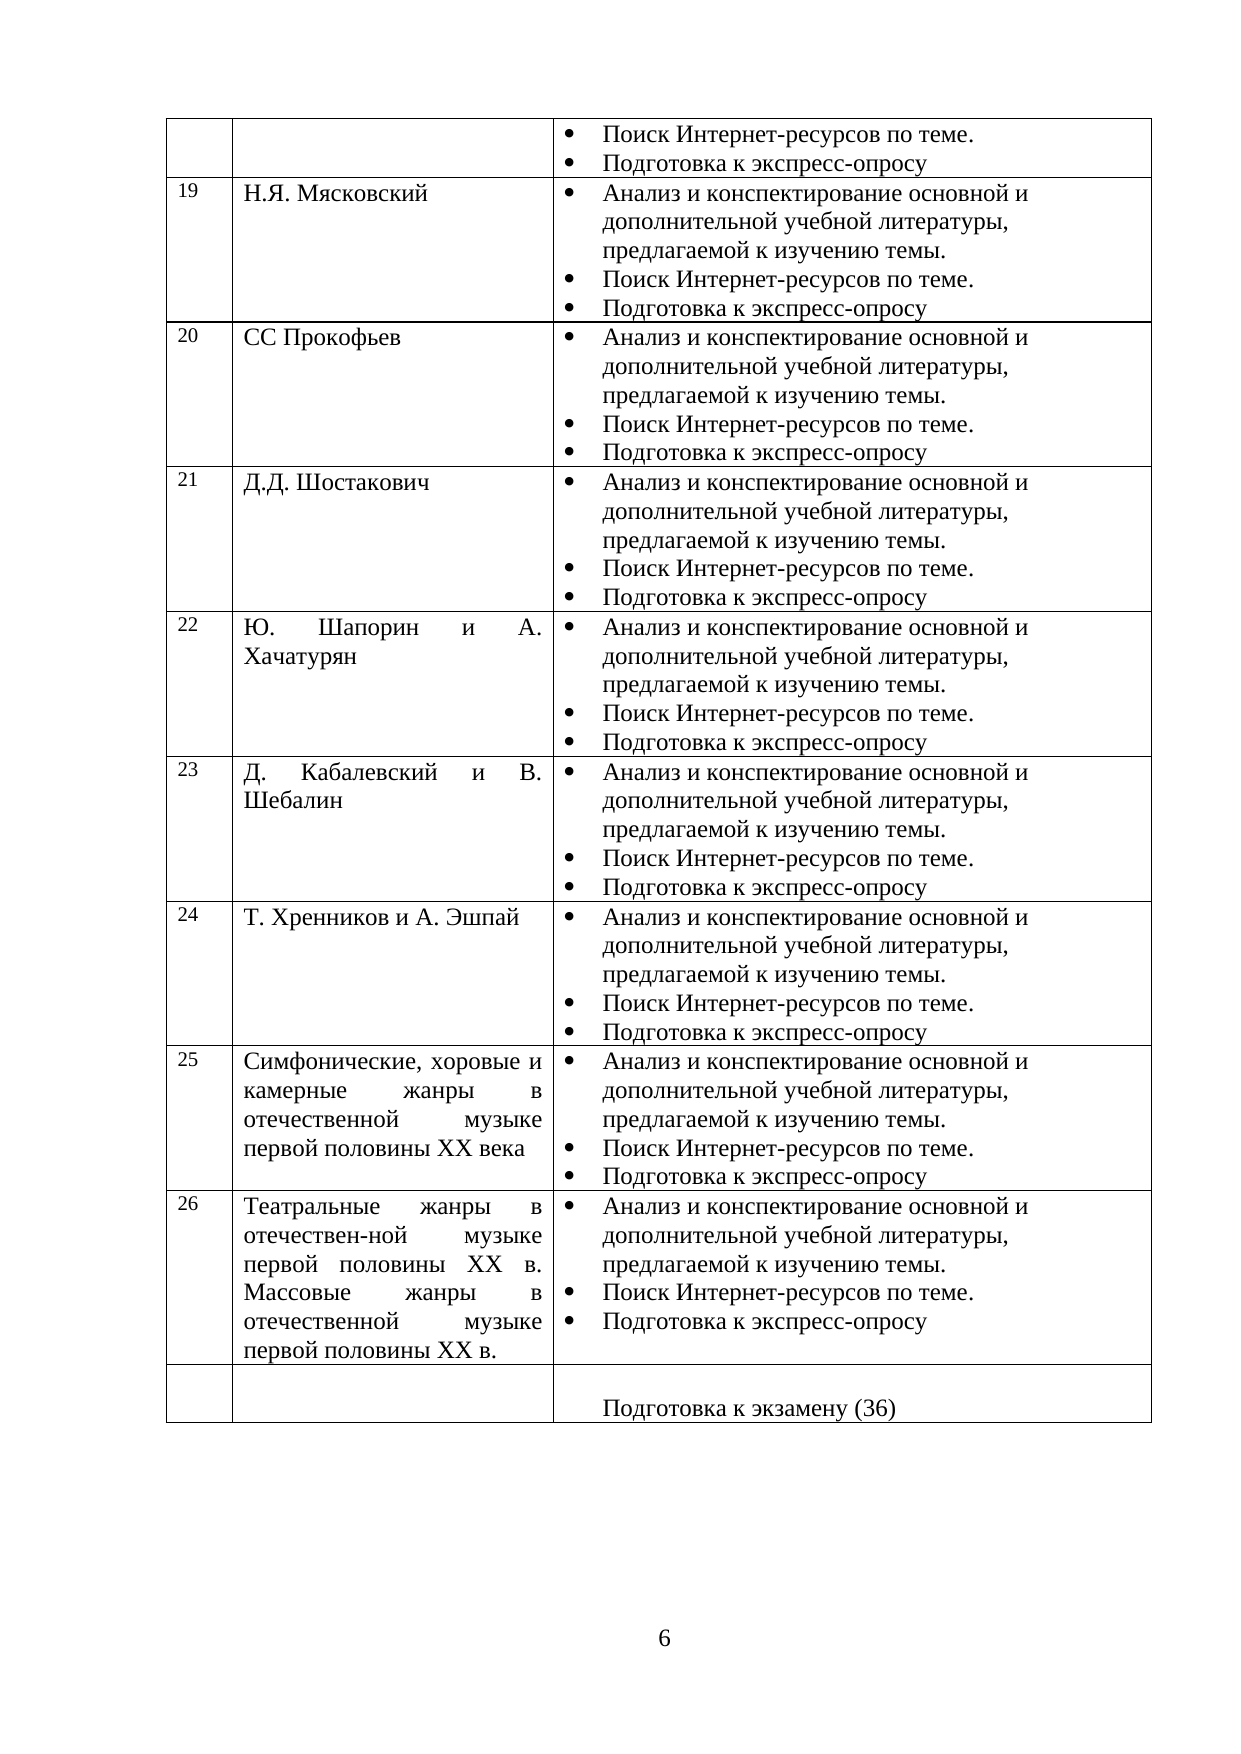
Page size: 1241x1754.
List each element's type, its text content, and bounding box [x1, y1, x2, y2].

table_cell Т. Хренников и А. Эшпай [233, 902, 553, 1045]
table_cell [167, 1365, 232, 1422]
table_cell 22 [167, 612, 232, 756]
table_cell 19 [167, 178, 232, 321]
table_cell СС Прокофьев [233, 323, 553, 466]
table_cell Ю. Шапорин и А. Хачатурян [233, 612, 553, 756]
table_cell 20 [167, 323, 232, 466]
table_cell Подготовка к экзамену (36) [554, 1365, 1151, 1422]
table_cell 26 [167, 1191, 232, 1364]
table_cell 21 [167, 467, 232, 611]
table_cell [233, 119, 553, 177]
table_cell [233, 1365, 553, 1422]
table_cell Театральные жанры в отечествен-ной музыке первой половины ХХ в. Массовые жанры в отечественной музыке первой половины ХХ в. [233, 1191, 553, 1364]
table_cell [554, 119, 1151, 177]
table_cell Д. Кабалевский и В. Шебалин [233, 757, 553, 901]
table_cell Д.Д. Шостакович [233, 467, 553, 611]
table_cell Н.Я. Мясковский [233, 178, 553, 321]
table_cell Симфонические, хоровые и камерные жанры в отечественной музыке первой половины ХХ века [233, 1046, 553, 1190]
table_cell 24 [167, 902, 232, 1045]
table_cell 23 [167, 757, 232, 901]
table_cell 25 [167, 1046, 232, 1190]
table_cell 18 [167, 119, 232, 177]
